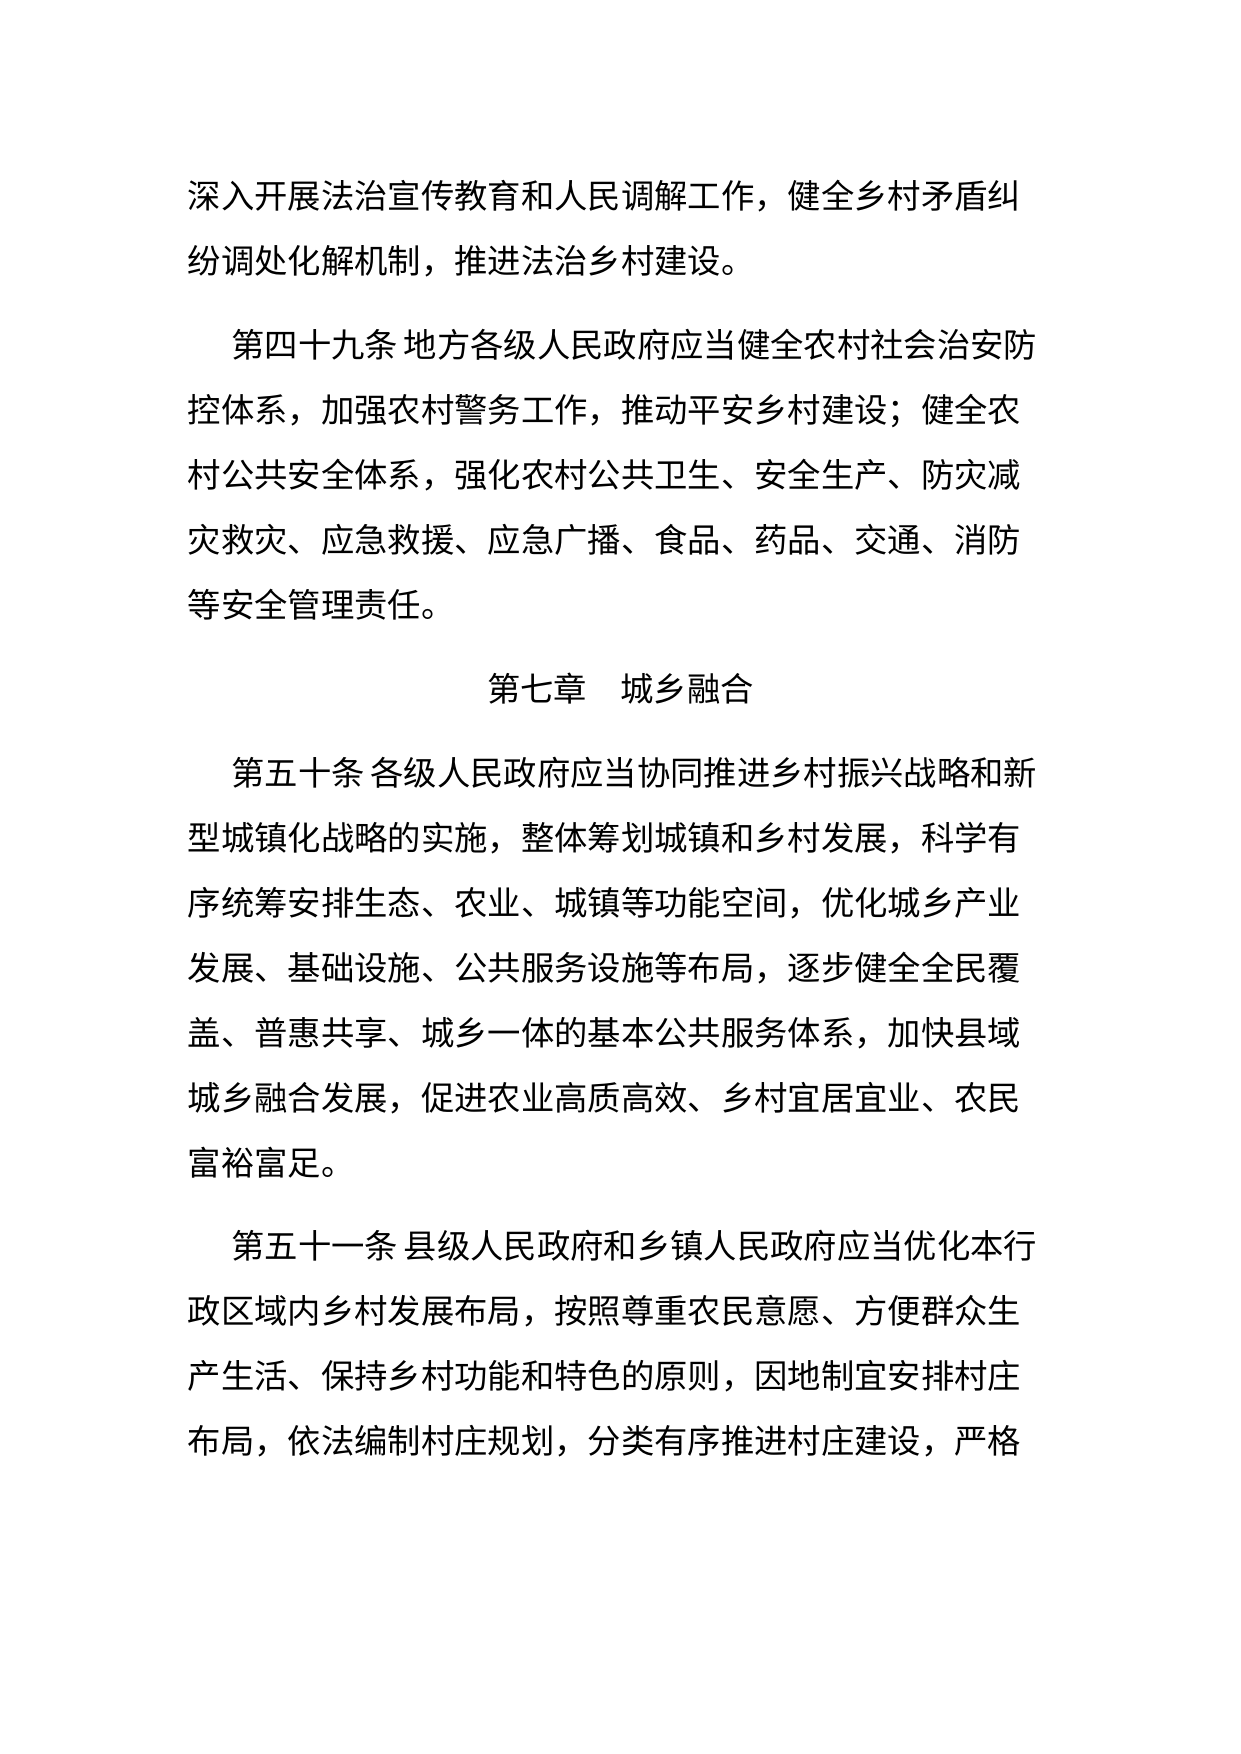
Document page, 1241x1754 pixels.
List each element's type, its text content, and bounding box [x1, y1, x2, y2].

text 第四十九条 地方各级人民政府应当健全农村社会治安防控体系，加强农村警务工作，推动平安乡村建设；健全农村公共安全体系，强化农村公共卫生、安全生产、防灾减灾救灾、应急救援、应急广播、食品、药品、交通、消防等安全管理责任。 [187, 311, 1053, 636]
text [187, 162, 1053, 292]
text 第七章 城乡融合 [187, 654, 1053, 719]
text 第五十条 各级人民政府应当协同推进乡村振兴战略和新型城镇化战略的实施，整体筹划城镇和乡村发展，科学有序统筹安排生态、农业、城镇等功能空间，优化城乡产业发展、基础设施、公共服务设施等布局，逐步健全全民覆盖、普惠共享、城乡一体的基本公共服务体系，加快县域城乡融合发展，促进农业高质高效、乡村宜居宜业、农民富裕富足。 [187, 738, 1053, 1193]
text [187, 1212, 1053, 1472]
